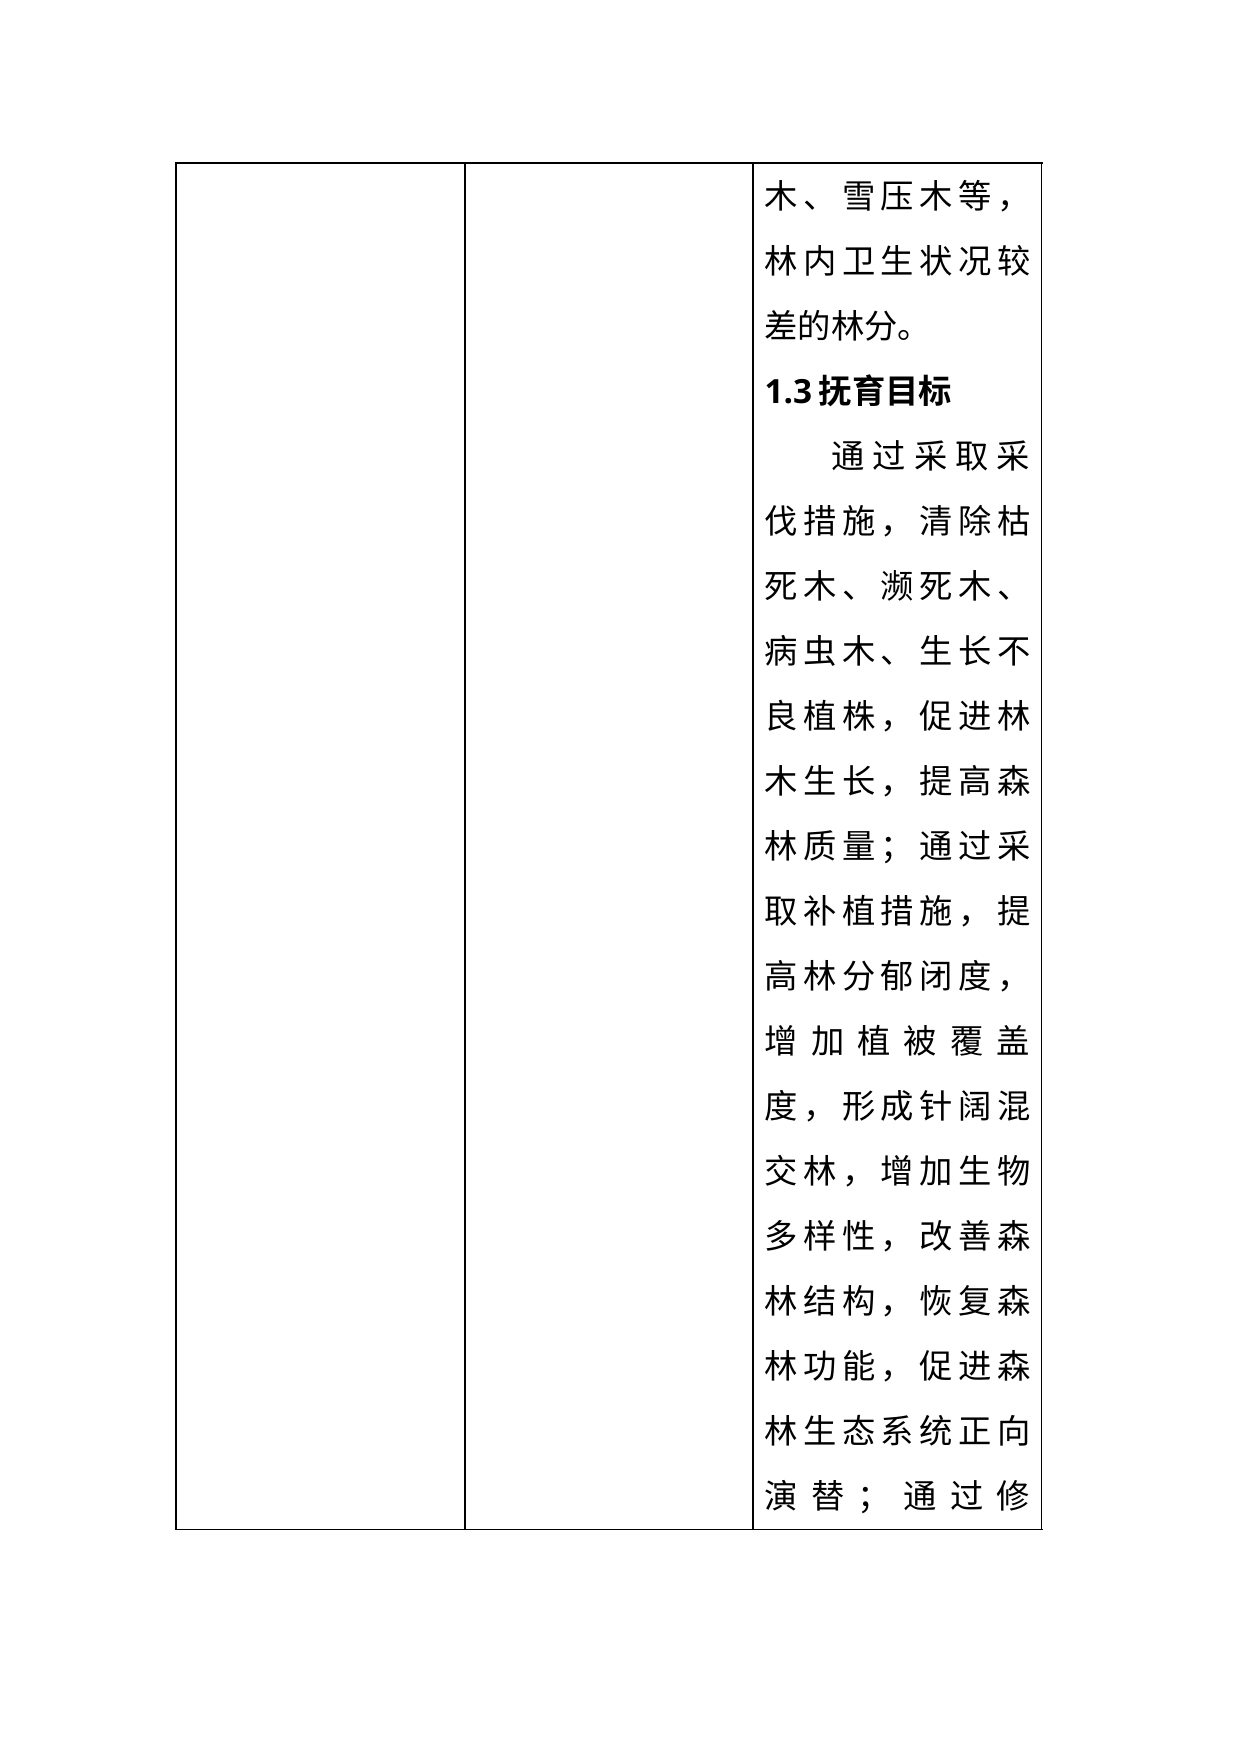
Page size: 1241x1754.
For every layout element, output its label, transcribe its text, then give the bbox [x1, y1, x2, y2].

table_cell 1 [177, 164, 464, 1528]
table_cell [754, 164, 1041, 1528]
table_cell [466, 164, 752, 1528]
